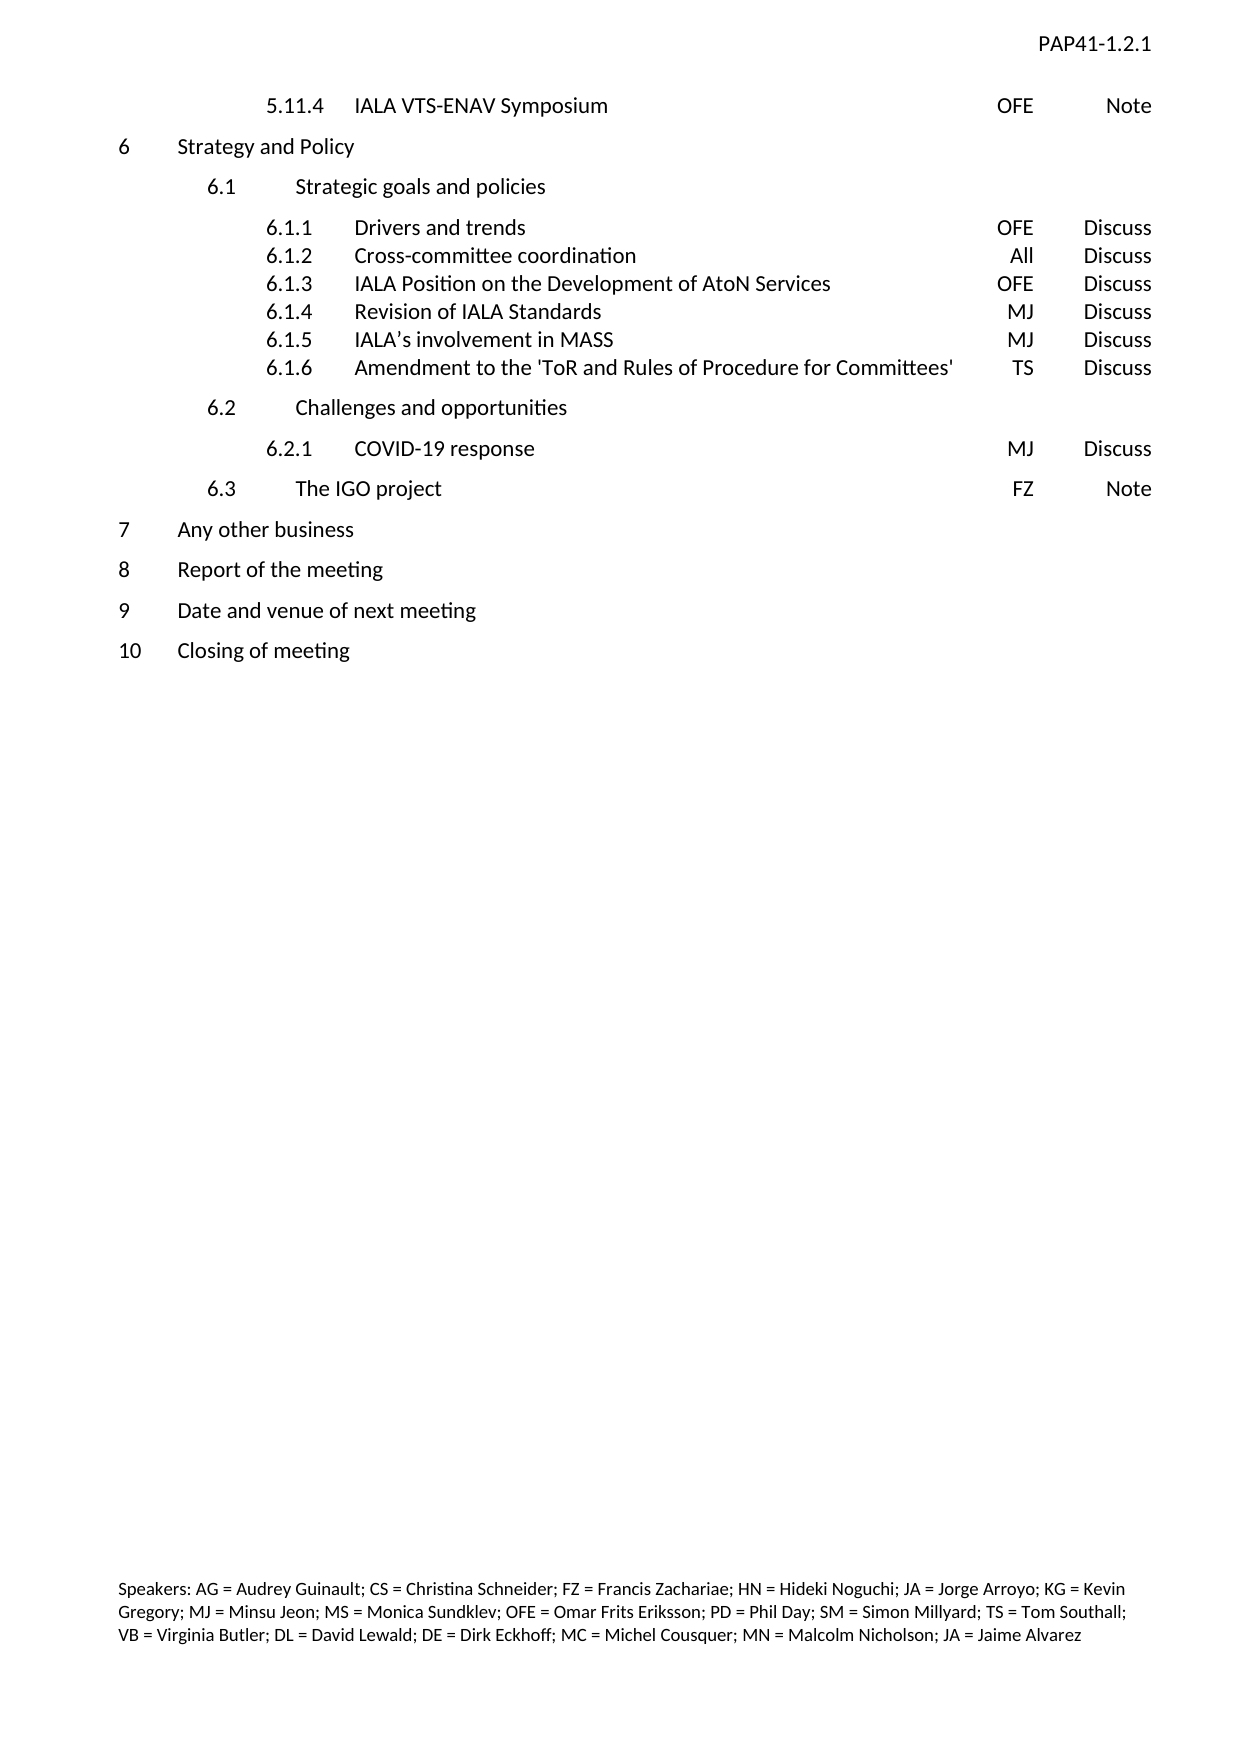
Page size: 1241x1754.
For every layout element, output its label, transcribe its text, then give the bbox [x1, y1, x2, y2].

text Revision of IALA Standards MJ Discuss [266, 297, 1152, 325]
text IALA’s involvement in MASS MJ Discuss [266, 325, 1152, 353]
text IALA Position on the Development of AtoN Services OFE Discuss [266, 269, 1152, 297]
text The IGO project FZ Note [207, 474, 1152, 503]
text Drivers and trends OFE Discuss [266, 213, 1152, 241]
text Strategic goals and policies [207, 172, 1152, 200]
text Cross-committee coordination All Discuss [266, 241, 1152, 269]
list Strategy and Policy [118, 132, 1152, 160]
text IALA VTS-ENAV Symposium OFE Note [266, 91, 1152, 119]
list Date and venue of next meeting [118, 596, 1152, 624]
list Any other business [118, 515, 1152, 543]
text Challenges and opportunities [207, 393, 1152, 422]
list Report of the meeting [118, 556, 1152, 584]
text Amendment to the 'ToR and Rules of Procedure for Committees' TS Discuss [266, 353, 1152, 381]
text COVID-19 response MJ Discuss [266, 434, 1152, 462]
list Closing of meeting [118, 637, 1152, 665]
